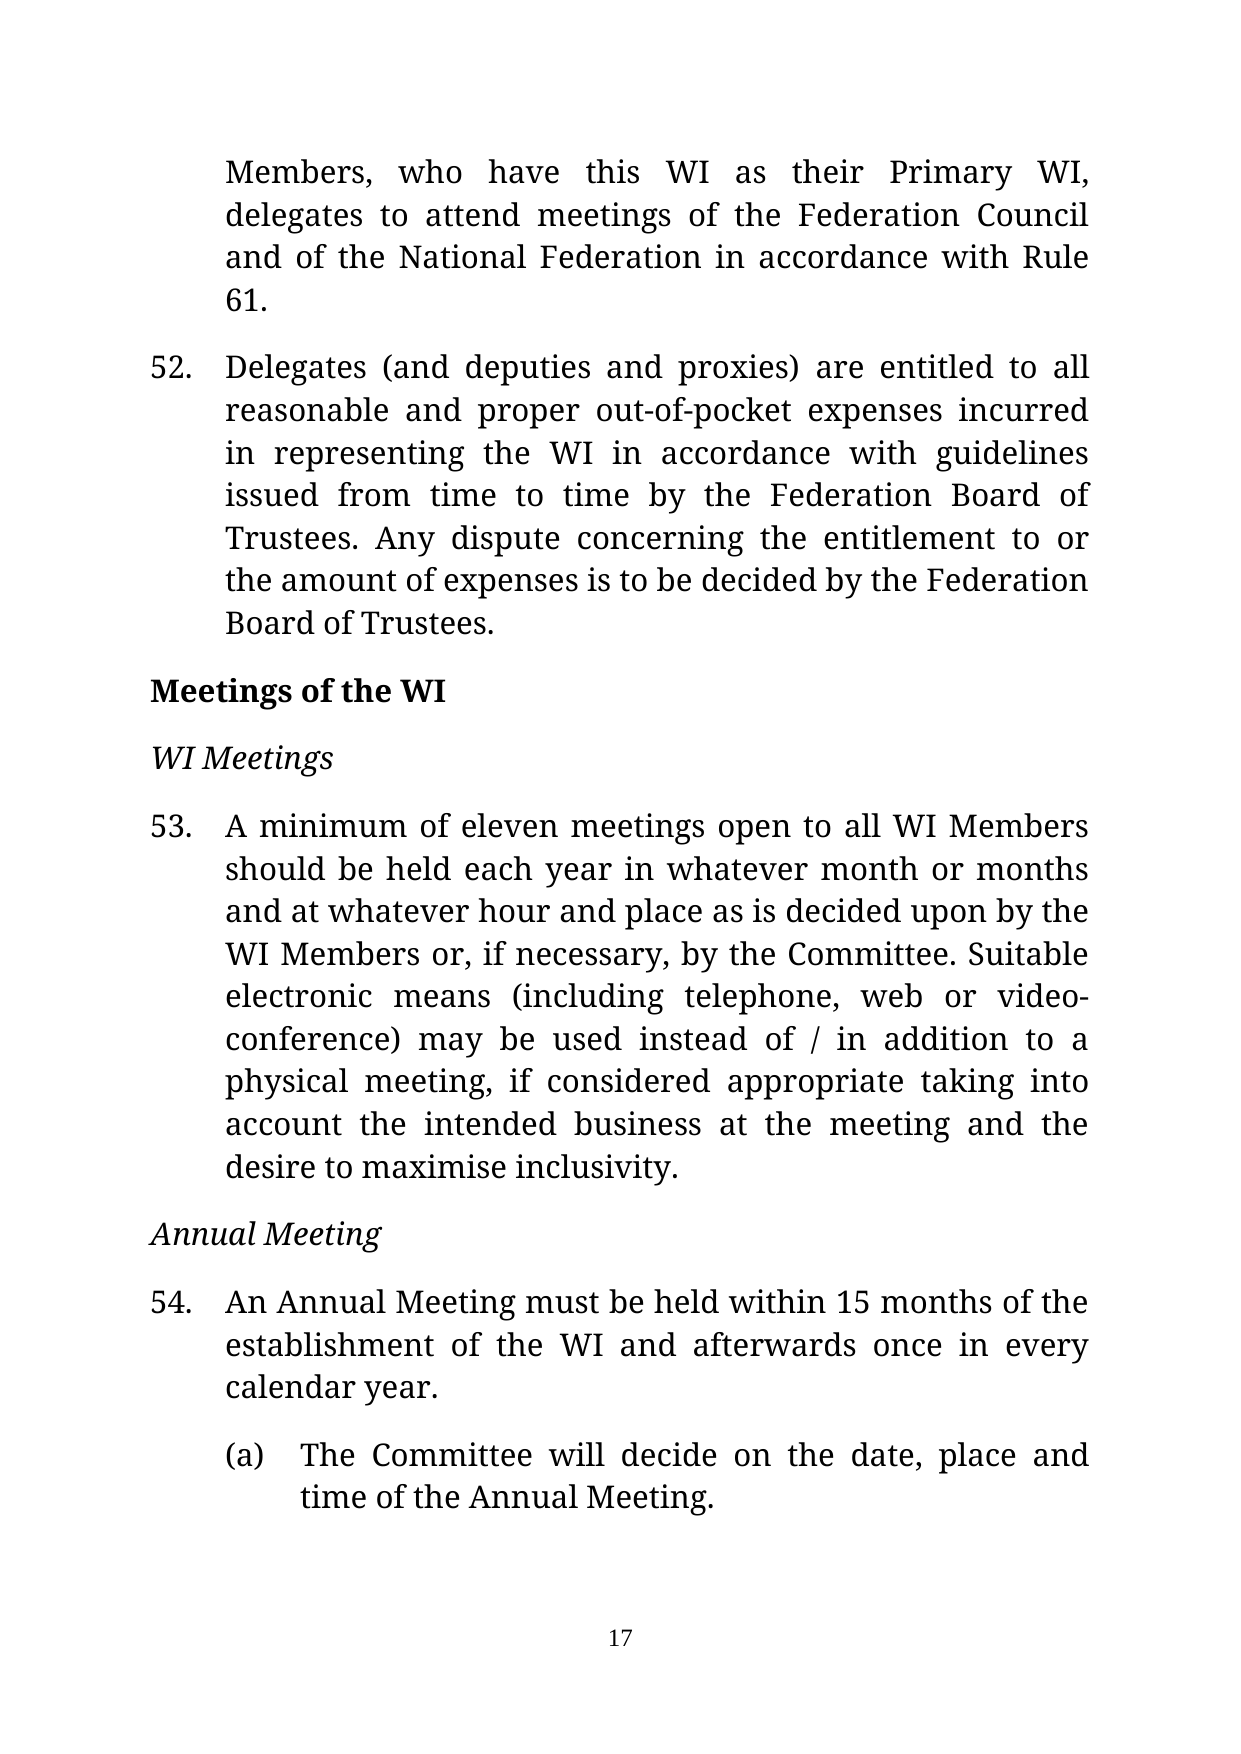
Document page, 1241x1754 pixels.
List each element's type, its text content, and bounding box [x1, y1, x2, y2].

text A minimum of eleven meetings open to all WI Members should be held each year in whatever month or months and at whatever hour and place as is decided upon by the WI Members or, if necessary, by the Committee. Suitable electronic means (including telephone, web or video-conference) may be used instead of / in addition to a physical meeting, if considered appropriate taking into account the intended business at the meeting and the desire to maximise inclusivity. [150, 804, 1090, 1187]
text Delegates (and deputies and proxies) are entitled to all reasonable and proper out-of-pocket expenses incurred in representing the WI in accordance with guidelines issued from time to time by the Federation Board of Trustees. Any dispute concerning the entitlement to or the amount of expenses is to be decided by the Federation Board of Trustees. [150, 345, 1090, 644]
text The Committee will decide on the date, place and time of the Annual Meeting. [225, 1433, 1090, 1518]
text An Annual Meeting must be held within 15 months of the establishment of the WI and afterwards once in every calendar year. [150, 1280, 1090, 1408]
list WI Meetings [150, 736, 1090, 779]
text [150, 150, 1090, 320]
list Annual Meeting [150, 1212, 1090, 1255]
list Meetings of the WI [150, 669, 1090, 711]
